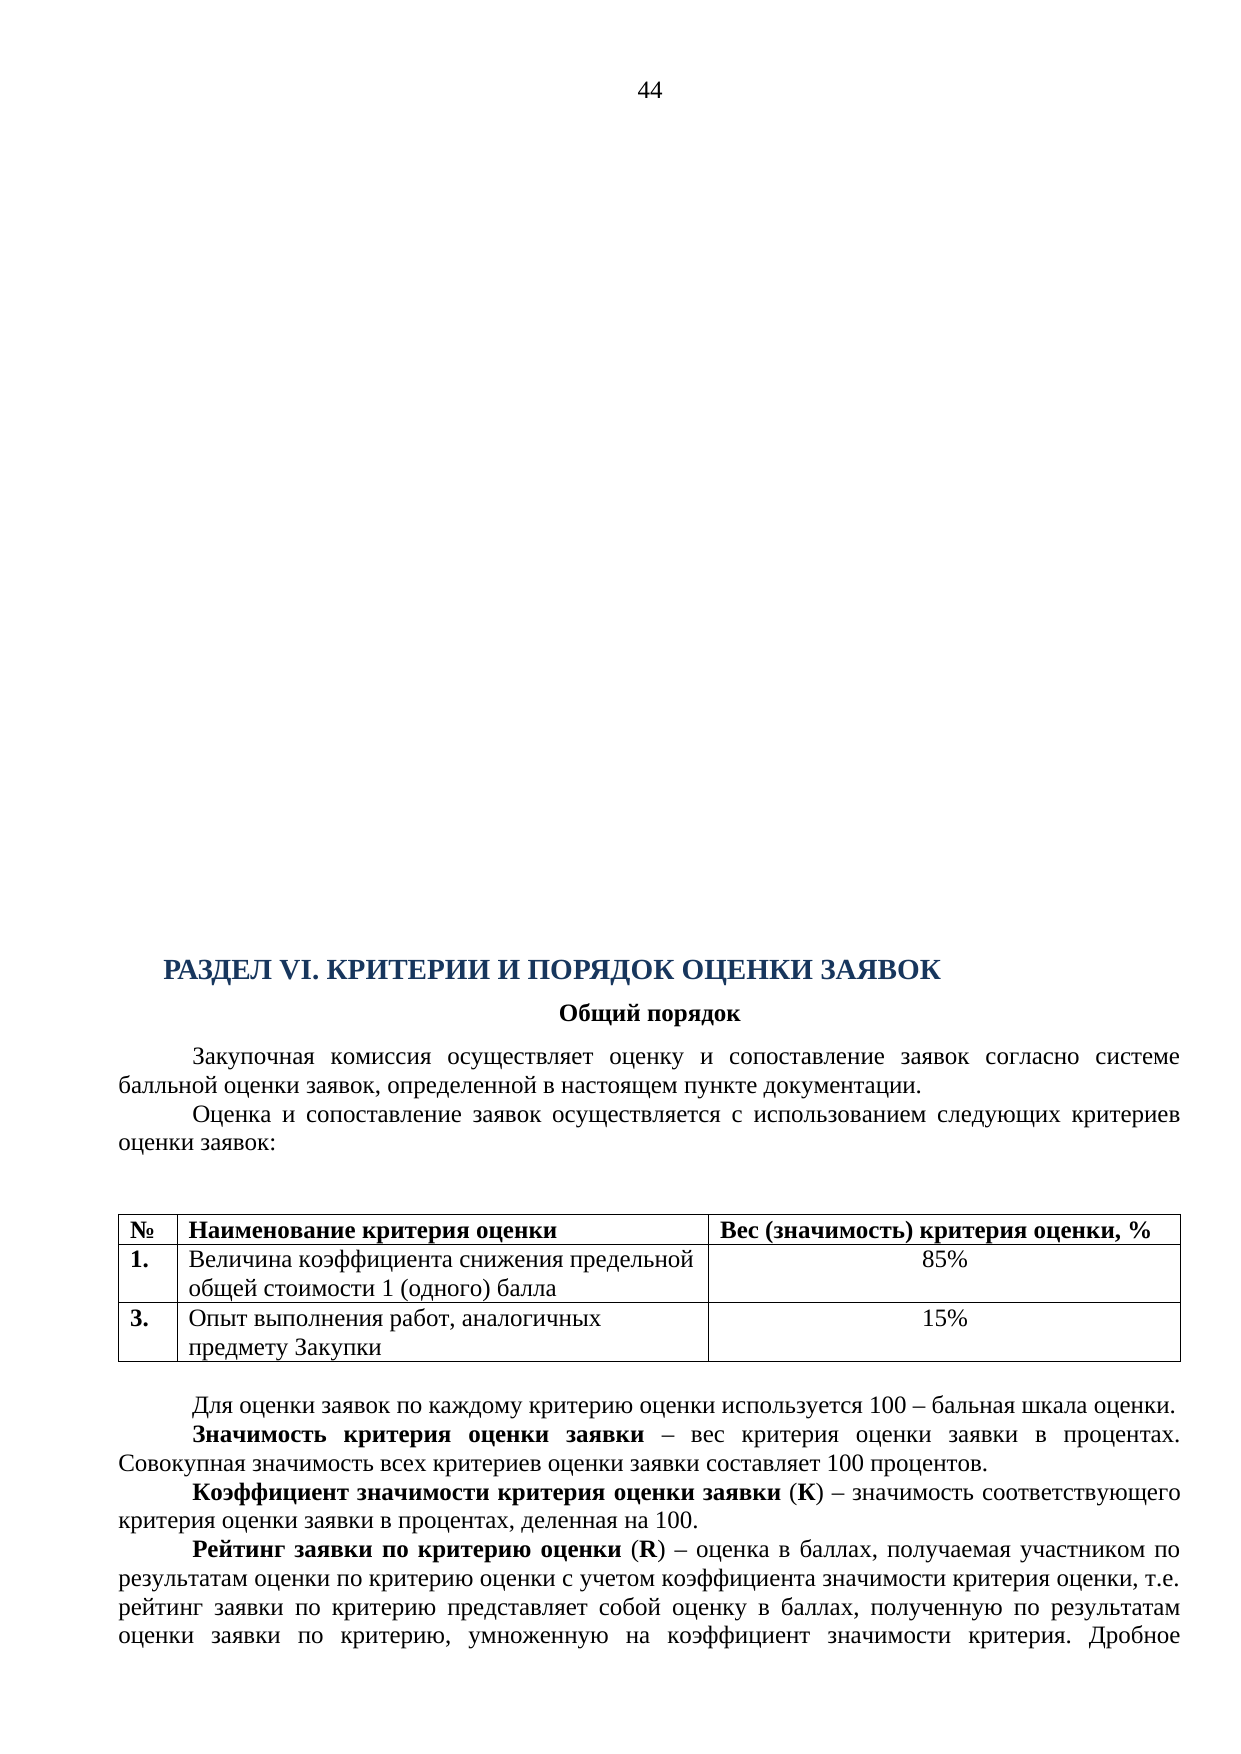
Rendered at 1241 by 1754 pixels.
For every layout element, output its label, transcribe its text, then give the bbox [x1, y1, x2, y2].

table_cell 1. [119, 1245, 177, 1302]
text Оценка и сопоставление заявок осуществляется с использованием следующих критериев оценки заявок: [118, 1099, 1181, 1156]
table_header Вес (значимость) критерия оценки, % [709, 1215, 1180, 1243]
table_cell 85% [709, 1245, 1180, 1302]
table_cell 3. [119, 1303, 177, 1361]
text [118, 1534, 1181, 1649]
text Общий порядок [118, 998, 1181, 1027]
table_cell Величина коэффициента снижения предельной общей стоимости 1 (одного) балла [178, 1245, 708, 1302]
text РАЗДЕЛ VI. КРИТЕРИИ И ПОРЯДОК ОЦЕНКИ ЗАЯВОК [163, 952, 1181, 986]
table_cell Опыт выполнения работ, аналогичных предмету Закупки [178, 1303, 708, 1361]
text Закупочная комиссия осуществляет оценку и сопоставление заявок согласно системе балльной оценки заявок, определенной в настоящем пункте документации. [118, 1041, 1181, 1099]
text Значимость критерия оценки заявки – вес критерия оценки заявки в процентах. Совокупная значимость всех критериев оценки заявки составляет 100 процентов. [118, 1419, 1181, 1477]
table_header № [119, 1215, 177, 1243]
table_cell 15% [709, 1303, 1180, 1361]
text Коэффициент значимости критерия оценки заявки (К) – значимость соответствующего критерия оценки заявки в процентах, деленная на 100. [118, 1477, 1181, 1534]
text Для оценки заявок по каждому критерию оценки используется 100 – бальная шкала оценки. [118, 1390, 1181, 1419]
table_header Наименование критерия оценки [178, 1215, 708, 1243]
